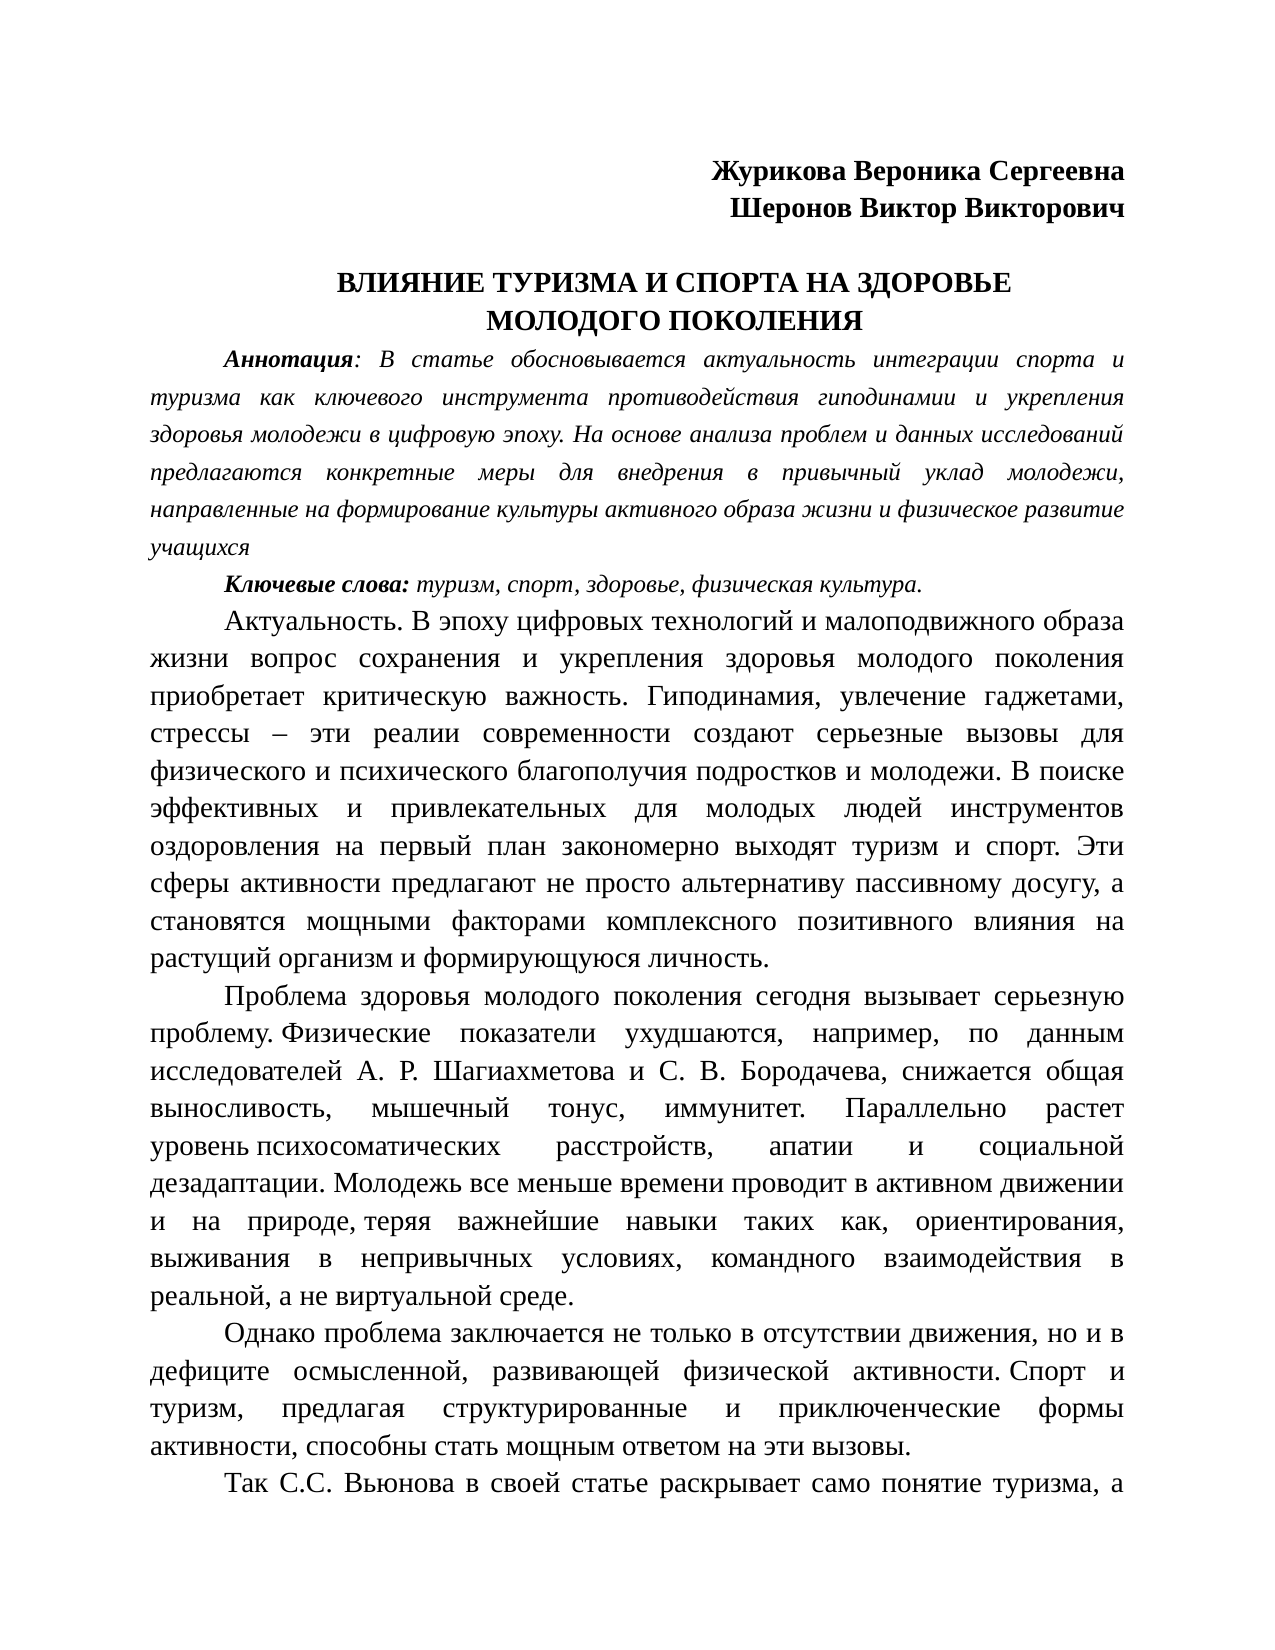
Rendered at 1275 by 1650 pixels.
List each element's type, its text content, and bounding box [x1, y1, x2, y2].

text Актуальность. В эпоху цифровых технологий и малоподвижного образа жизни вопрос сохранения и укрепления здоровья молодого поколения приобретает критическую важность. Гиподинамия, увлечение гаджетами, стрессы – эти реалии современности создают серьезные вызовы для физического и психического благополучия подростков и молодежи. В поиске эффективных и привлекательных для молодых людей инструментов оздоровления на первый план закономерно выходят туризм и спорт. Эти сферы активности предлагают не просто альтернативу пассивному досугу, а становятся мощными факторами комплексного позитивного влияния на растущий организм и формирующуюся личность. [150, 600, 1125, 975]
text Журикова Вероника Сергеевна [150, 150, 1125, 187]
text ВЛИЯНИЕ ТУРИЗМА И СПОРТА НА ЗДОРОВЬЕ [150, 262, 1125, 300]
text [150, 1462, 1125, 1500]
text МОЛОДОГО ПОКОЛЕНИЯ [150, 300, 1125, 337]
text Шеронов Виктор Викторович [150, 187, 1125, 225]
text Аннотация: В статье обосновывается актуальность интеграции спорта и туризма как ключевого инструмента противодействия гиподинамии и укрепления здоровья молодежи в цифровую эпоху. На основе анализа проблем и данных исследований предлагаются конкретные меры для внедрения в привычный уклад молодежи, направленные на формирование культуры активного образа жизни и физическое развитие учащихся [150, 337, 1125, 562]
text Ключевые слова: туризм, спорт, здоровье, физическая культура. [150, 562, 1125, 600]
text Проблема здоровья молодого поколения сегодня вызывает серьезную проблему. Физические показатели ухудшаются, например, по данным исследователей А. Р. Шагиахметова и С. В. Бородачева, снижается общая выносливость, мышечный тонус, иммунитет. Параллельно растет уровень психосоматических расстройств, апатии и социальной дезадаптации. Молодежь все меньше времени проводит в активном движении и на природе, теряя важнейшие навыки таких как, ориентирования, выживания в непривычных условиях, командного взаимодействия в реальной, а не виртуальной среде. [150, 975, 1125, 1312]
text Однако проблема заключается не только в отсутствии движения, но и в дефиците осмысленной, развивающей физической активности. Спорт и туризм, предлагая структурированные и приключенческие формы активности, способны стать мощным ответом на эти вызовы. [150, 1312, 1125, 1462]
